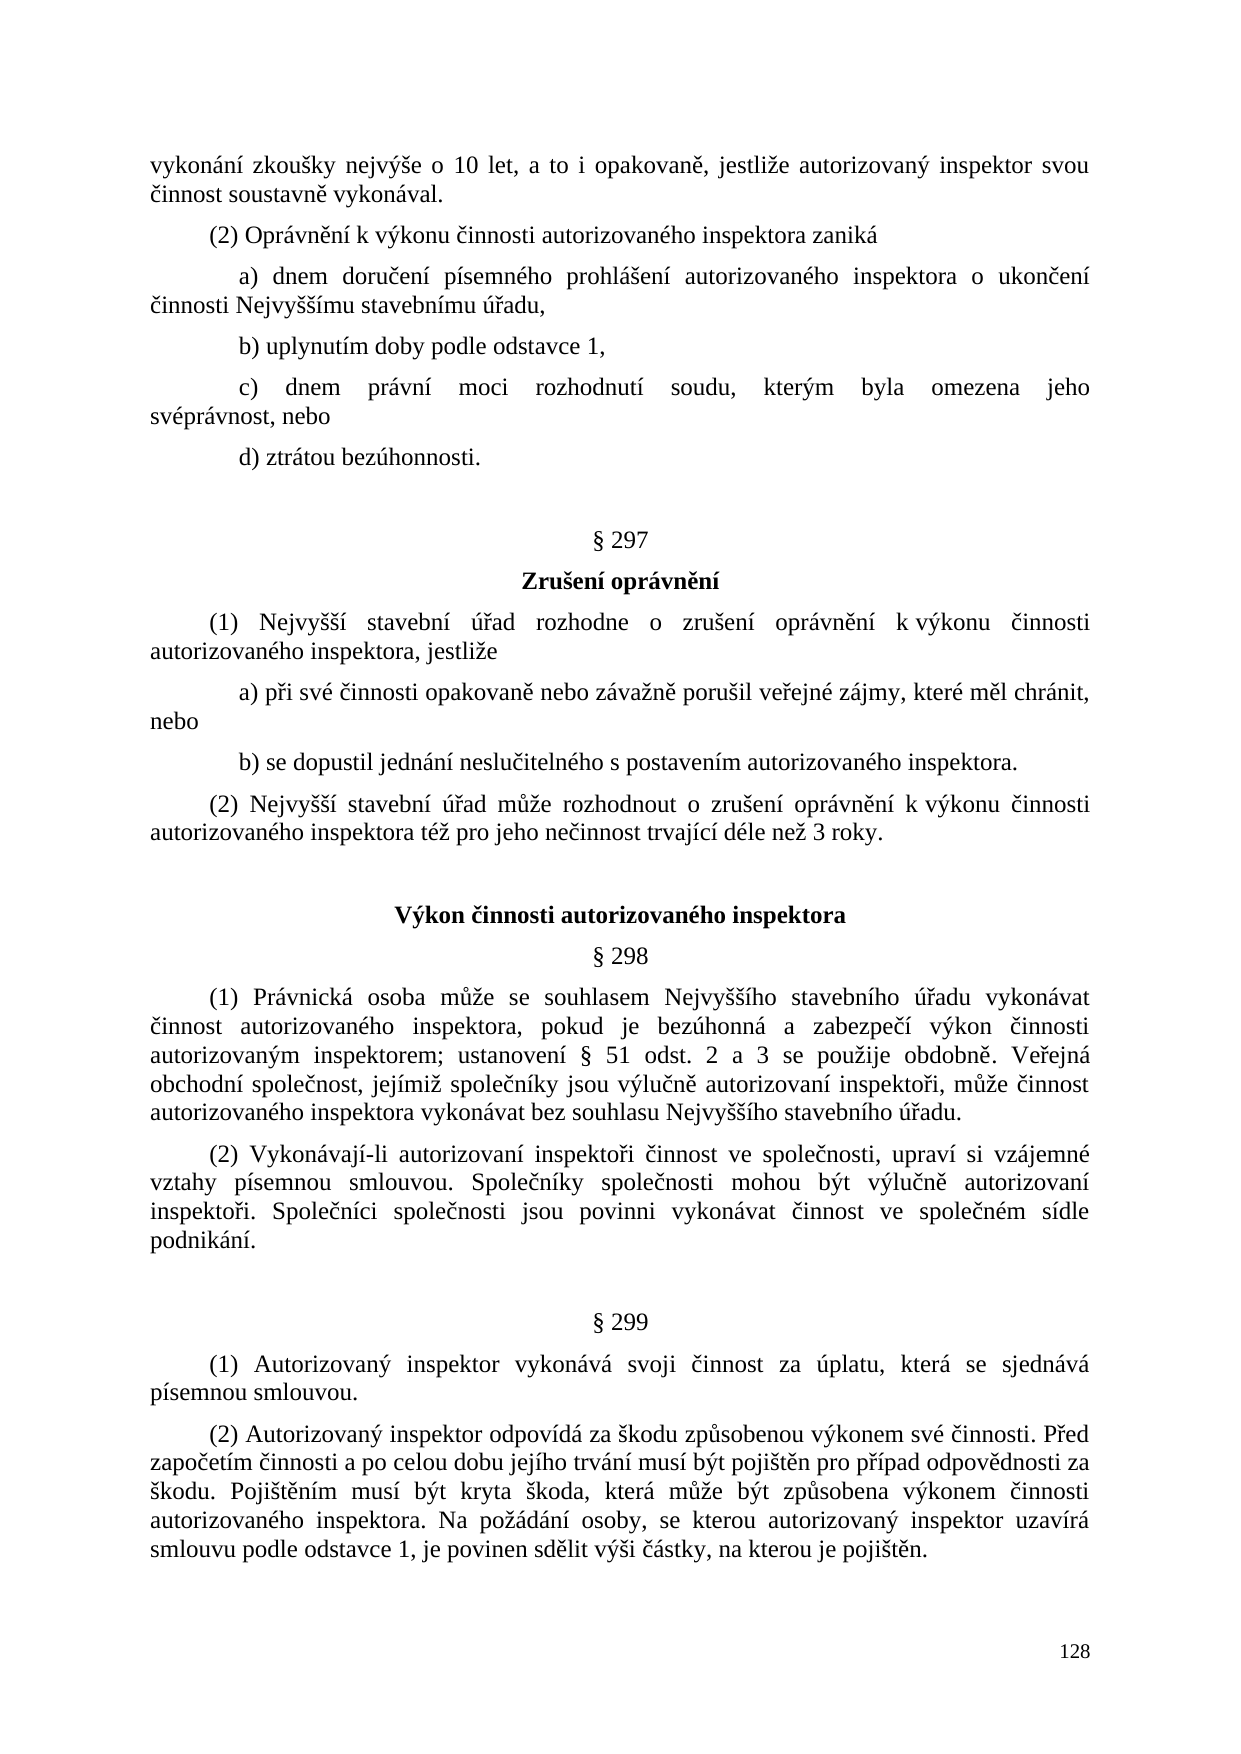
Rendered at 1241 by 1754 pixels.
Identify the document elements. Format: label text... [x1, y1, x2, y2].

text b) se dopustil jednání neslučitelného s postavením autorizovaného inspektora. [150, 747, 1090, 776]
text b) uplynutím doby podle odstavce 1, [150, 331, 1090, 360]
text § 298 [150, 941, 1090, 970]
text c) dnem právní moci rozhodnutí soudu, kterým byla omezena jeho svéprávnost, nebo [150, 372, 1090, 430]
text (2) Oprávnění k výkonu činnosti autorizovaného inspektora zaniká [150, 220, 1090, 249]
text (2) Autorizovaný inspektor odpovídá za škodu způsobenou výkonem své činnosti. Před započetím činnosti a po celou dobu jejího trvání musí být pojištěn pro případ odpovědnosti za škodu. Pojištěním musí být kryta škoda, která může být způsobena výkonem činnosti autorizovaného inspektora. Na požádání osoby, se kterou autorizovaný inspektor uzavírá smlouvu podle odstavce 1, je povinen sdělit výši částky, na kterou je pojištěn. [150, 1419, 1090, 1562]
text § 297 [150, 525, 1090, 554]
text Zrušení oprávnění [150, 566, 1090, 595]
text d) ztrátou bezúhonnosti. [150, 442, 1090, 471]
text a) při své činnosti opakovaně nebo závažně porušil veřejné zájmy, které měl chránit, nebo [150, 677, 1090, 735]
text (1) Právnická osoba může se souhlasem Nejvyššího stavebního úřadu vykonávat činnost autorizovaného inspektora, pokud je bezúhonná a zabezpečí výkon činnosti autorizovaným inspektorem; ustanovení § 51 odst. 2 a 3 se použije obdobně. Veřejná obchodní společnost, jejímiž společníky jsou výlučně autorizovaní inspektoři, může činnost autorizovaného inspektora vykonávat bez souhlasu Nejvyššího stavebního úřadu. [150, 982, 1090, 1126]
text (2) Nejvyšší stavební úřad může rozhodnout o zrušení oprávnění k výkonu činnosti autorizovaného inspektora též pro jeho nečinnost trvající déle než 3 roky. [150, 789, 1090, 846]
text (1) Nejvyšší stavební úřad rozhodne o zrušení oprávnění k výkonu činnosti autorizovaného inspektora, jestliže [150, 607, 1090, 665]
text a) dnem doručení písemného prohlášení autorizovaného inspektora o ukončení činnosti Nejvyššímu stavebnímu úřadu, [150, 261, 1090, 319]
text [150, 150, 1090, 207]
text (1) Autorizovaný inspektor vykonává svoji činnost za úplatu, která se sjednává písemnou smlouvou. [150, 1349, 1090, 1406]
text Výkon činnosti autorizovaného inspektora [150, 900, 1090, 929]
text § 299 [150, 1307, 1090, 1336]
text (2) Vykonávají-li autorizovaní inspektoři činnost ve společnosti, upraví si vzájemné vztahy písemnou smlouvou. Společníky společnosti mohou být výlučně autorizovaní inspektoři. Společníci společnosti jsou povinni vykonávat činnost ve společném sídle podnikání. [150, 1139, 1090, 1254]
